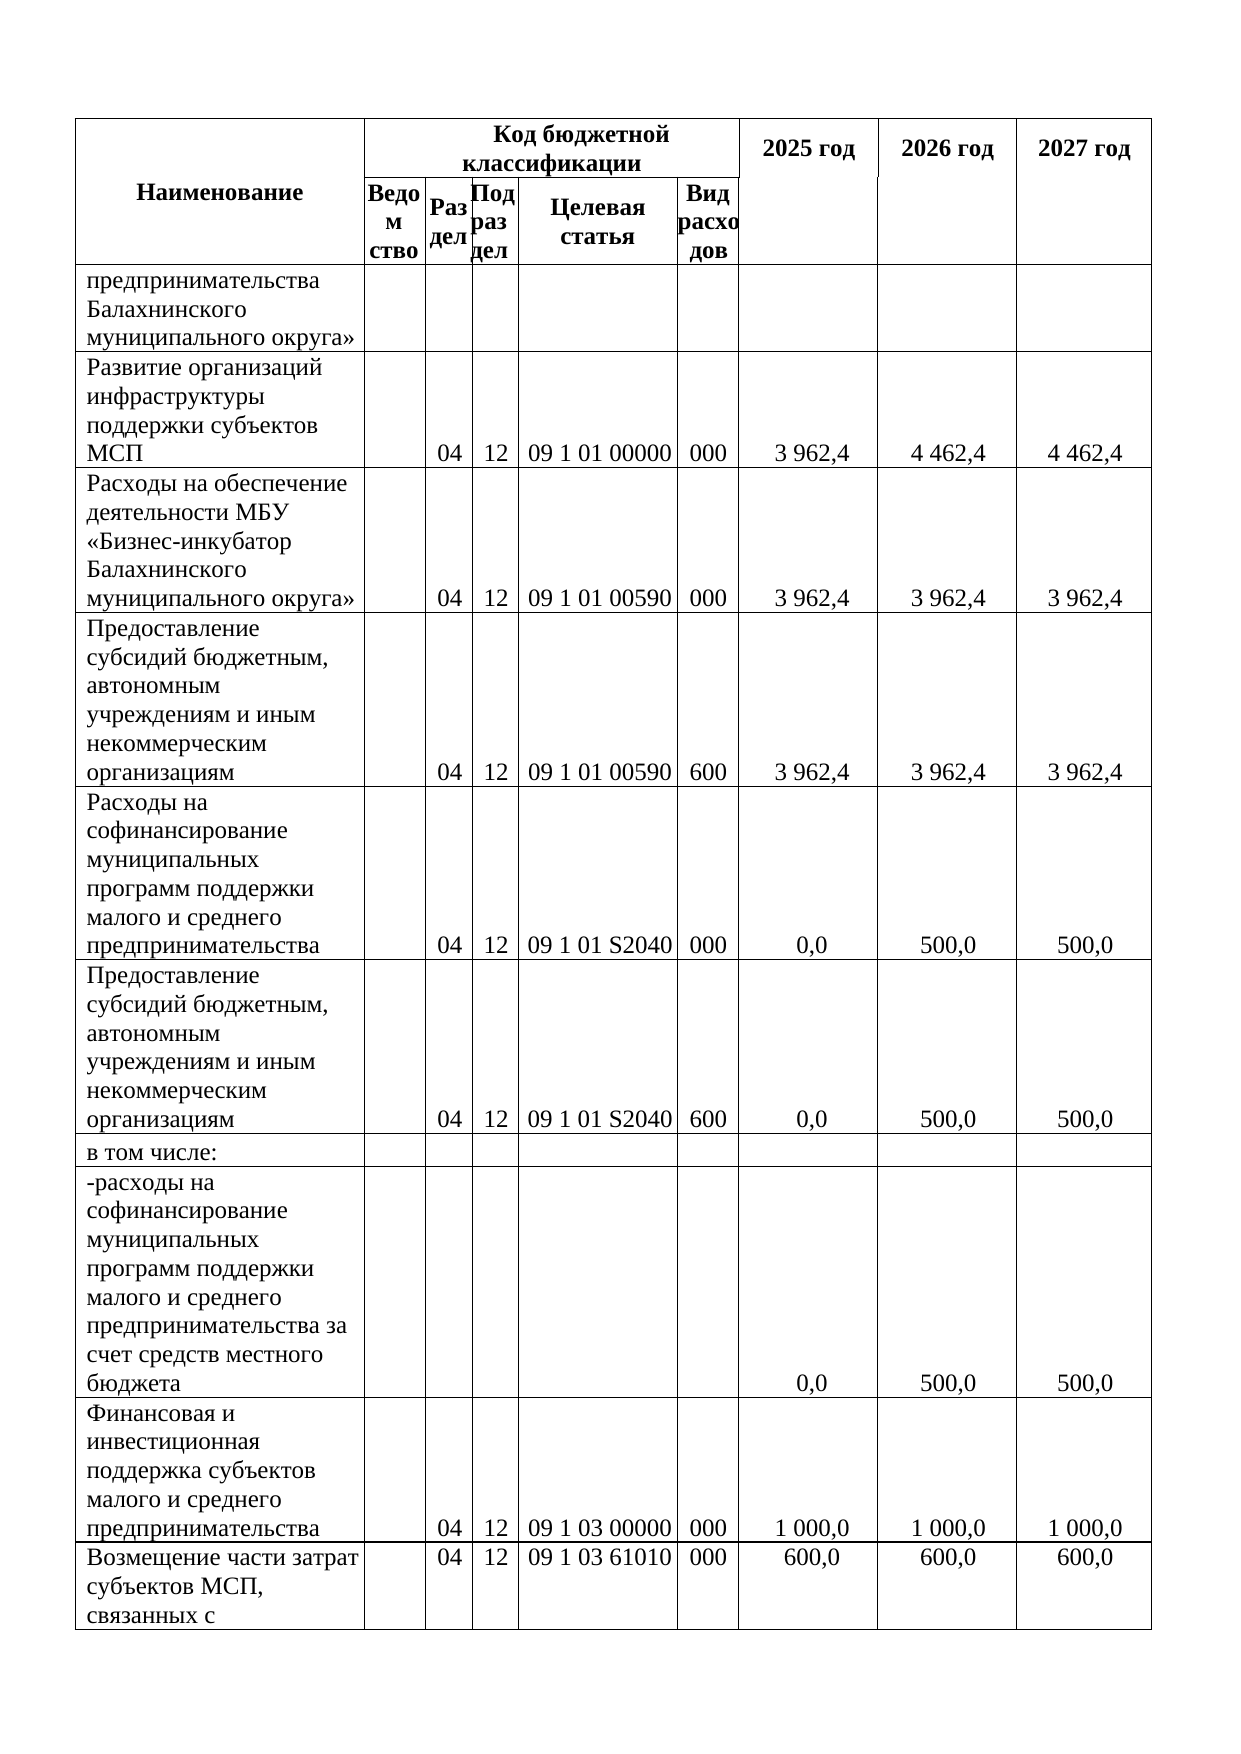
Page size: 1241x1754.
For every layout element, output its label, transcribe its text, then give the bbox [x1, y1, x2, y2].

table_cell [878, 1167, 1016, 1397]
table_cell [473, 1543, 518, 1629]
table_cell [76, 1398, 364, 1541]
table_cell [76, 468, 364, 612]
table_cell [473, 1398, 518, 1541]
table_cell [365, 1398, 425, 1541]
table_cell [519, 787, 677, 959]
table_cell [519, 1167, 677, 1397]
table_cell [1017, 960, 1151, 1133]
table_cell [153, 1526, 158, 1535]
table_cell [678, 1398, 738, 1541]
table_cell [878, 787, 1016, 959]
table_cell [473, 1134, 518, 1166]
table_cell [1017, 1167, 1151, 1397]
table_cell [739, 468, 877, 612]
table_cell Вид расходов [678, 178, 738, 264]
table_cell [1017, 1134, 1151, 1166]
table_header 2027 год [1017, 119, 1151, 177]
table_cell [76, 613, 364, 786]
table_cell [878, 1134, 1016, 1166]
table_cell [739, 177, 877, 264]
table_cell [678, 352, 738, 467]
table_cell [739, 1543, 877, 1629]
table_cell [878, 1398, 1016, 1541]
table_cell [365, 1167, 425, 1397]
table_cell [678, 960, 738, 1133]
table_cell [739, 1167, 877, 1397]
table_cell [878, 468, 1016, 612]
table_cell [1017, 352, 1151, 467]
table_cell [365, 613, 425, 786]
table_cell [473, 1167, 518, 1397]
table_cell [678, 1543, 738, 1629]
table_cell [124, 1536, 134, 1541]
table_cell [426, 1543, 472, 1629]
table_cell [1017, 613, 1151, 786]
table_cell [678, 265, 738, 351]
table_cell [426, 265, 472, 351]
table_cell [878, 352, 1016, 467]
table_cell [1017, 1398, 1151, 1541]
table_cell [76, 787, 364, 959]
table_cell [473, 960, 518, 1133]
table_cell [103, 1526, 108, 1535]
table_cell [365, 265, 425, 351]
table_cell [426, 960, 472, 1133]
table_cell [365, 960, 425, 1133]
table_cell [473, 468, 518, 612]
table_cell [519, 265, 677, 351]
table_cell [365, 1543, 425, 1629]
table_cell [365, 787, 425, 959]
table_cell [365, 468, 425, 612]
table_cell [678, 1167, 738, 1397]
table_cell Под раз дел [473, 178, 518, 264]
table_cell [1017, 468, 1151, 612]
table_cell Целевая статья [519, 178, 677, 264]
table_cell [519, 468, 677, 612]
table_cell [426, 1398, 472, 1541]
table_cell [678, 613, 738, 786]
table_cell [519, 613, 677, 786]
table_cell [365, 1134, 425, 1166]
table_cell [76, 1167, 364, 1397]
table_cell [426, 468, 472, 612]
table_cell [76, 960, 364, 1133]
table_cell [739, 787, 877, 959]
table_cell [1017, 177, 1151, 264]
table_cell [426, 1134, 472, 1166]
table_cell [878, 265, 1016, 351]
table_header Наименование [76, 119, 364, 264]
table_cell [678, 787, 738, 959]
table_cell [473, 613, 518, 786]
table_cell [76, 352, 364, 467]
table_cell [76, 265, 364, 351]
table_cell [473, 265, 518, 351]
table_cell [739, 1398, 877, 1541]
table_header 2025 год [740, 119, 878, 177]
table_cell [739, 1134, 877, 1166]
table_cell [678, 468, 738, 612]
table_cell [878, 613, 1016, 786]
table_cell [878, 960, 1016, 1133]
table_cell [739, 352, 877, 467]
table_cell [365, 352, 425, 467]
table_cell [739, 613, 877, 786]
table_header 2026 год [879, 119, 1016, 177]
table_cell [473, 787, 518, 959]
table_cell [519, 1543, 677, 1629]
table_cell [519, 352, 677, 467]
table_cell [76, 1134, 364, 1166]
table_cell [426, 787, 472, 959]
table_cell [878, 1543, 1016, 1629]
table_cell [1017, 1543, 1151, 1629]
table_cell Раз дел [426, 178, 472, 264]
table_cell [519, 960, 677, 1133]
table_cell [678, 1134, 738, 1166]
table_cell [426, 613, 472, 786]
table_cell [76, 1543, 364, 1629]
table_header Код бюджетной классификации [365, 119, 739, 177]
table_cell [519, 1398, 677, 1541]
table_cell Ведом ство [365, 178, 425, 264]
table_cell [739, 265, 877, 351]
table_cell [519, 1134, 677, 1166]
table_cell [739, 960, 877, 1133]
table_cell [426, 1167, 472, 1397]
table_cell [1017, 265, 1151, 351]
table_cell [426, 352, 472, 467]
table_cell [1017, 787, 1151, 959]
table_cell [878, 177, 1016, 264]
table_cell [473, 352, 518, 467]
